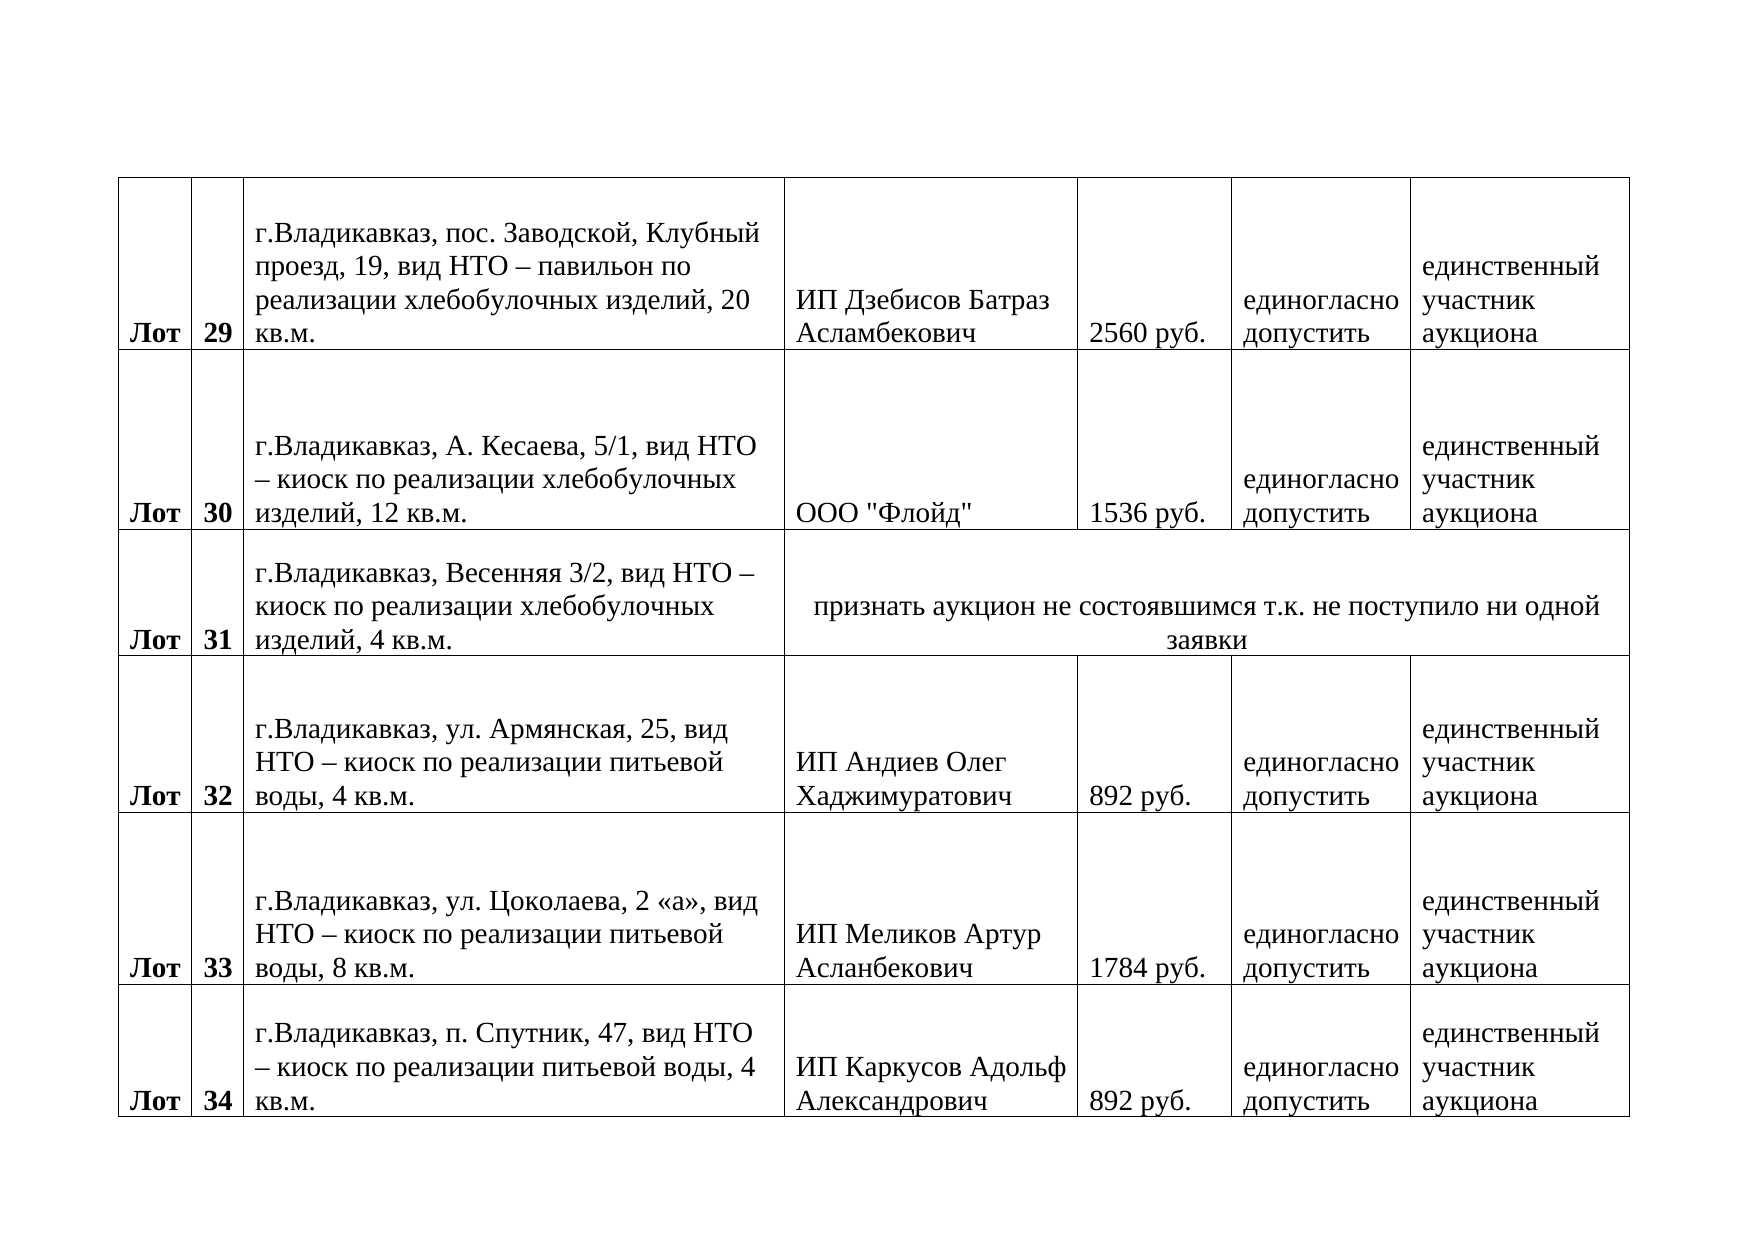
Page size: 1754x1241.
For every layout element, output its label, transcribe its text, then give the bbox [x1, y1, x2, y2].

table_cell единственный участник аукциона [1411, 656, 1629, 812]
table_cell ИП Меликов Артур Асланбекович [785, 813, 1077, 983]
table_cell г.Владикавказ, п. Спутник, 47, вид НТО – киоск по реализации питьевой воды, 4 кв.м. [244, 985, 784, 1116]
table_cell ИП Дзебисов Батраз Асламбекович [785, 178, 1077, 349]
table_cell ИП Каркусов Адольф Александрович [785, 985, 1077, 1116]
table_cell 1784 руб. [1078, 813, 1231, 983]
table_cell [1411, 985, 1629, 1116]
table_cell г.Владикавказ, ул. Цоколаева, 2 «а», вид НТО – киоск по реализации питьевой воды, 8 кв.м. [244, 813, 784, 983]
table_cell Лот [119, 813, 191, 983]
table_cell ИП Андиев Олег Хаджимуратович [785, 656, 1077, 812]
table_cell г.Владикавказ, ул. Армянская, 25, вид НТО – киоск по реализации питьевой воды, 4 кв.м. [244, 656, 784, 812]
table_cell г.Владикавказ, пос. Заводской, Клубный проезд, 19, вид НТО – павильон по реализации хлебобулочных изделий, 20 кв.м. [244, 178, 784, 349]
table_cell единогласно допустить [1232, 656, 1410, 812]
table_cell признать аукцион не состоявшимся т.к. не поступило ни одной заявки [785, 530, 1629, 655]
table_cell Лот [119, 530, 191, 655]
table_cell единогласно допустить [1232, 350, 1410, 529]
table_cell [1411, 178, 1629, 349]
table_cell 34 [192, 985, 243, 1116]
table_cell г.Владикавказ, Весенняя 3/2, вид НТО – киоск по реализации хлебобулочных изделий, 4 кв.м. [244, 530, 784, 655]
table_cell Лот [119, 178, 191, 349]
table_cell 892 руб. [1078, 656, 1231, 812]
table_cell единственный участник аукциона [1411, 350, 1629, 529]
table_cell 30 [192, 350, 243, 529]
table_cell 33 [192, 813, 243, 983]
table_cell 892 руб. [1078, 985, 1231, 1116]
table_cell 1536 руб. [1078, 350, 1231, 529]
table_cell ООО "Флойд" [785, 350, 1077, 529]
table_cell единственный участник аукциона [1411, 813, 1629, 983]
table_cell 31 [192, 530, 243, 655]
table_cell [1232, 178, 1410, 349]
table_cell Лот [119, 656, 191, 812]
table_cell единогласно допустить [1232, 813, 1410, 983]
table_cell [1232, 985, 1410, 1116]
table_cell 29 [192, 178, 243, 349]
table_cell 2560 руб. [1078, 178, 1231, 349]
table_cell Лот [119, 350, 191, 529]
table_cell 32 [192, 656, 243, 812]
table_cell г.Владикавказ, А. Кесаева, 5/1, вид НТО – киоск по реализации хлебобулочных изделий, 12 кв.м. [244, 350, 784, 529]
table_cell Лот [119, 985, 191, 1116]
